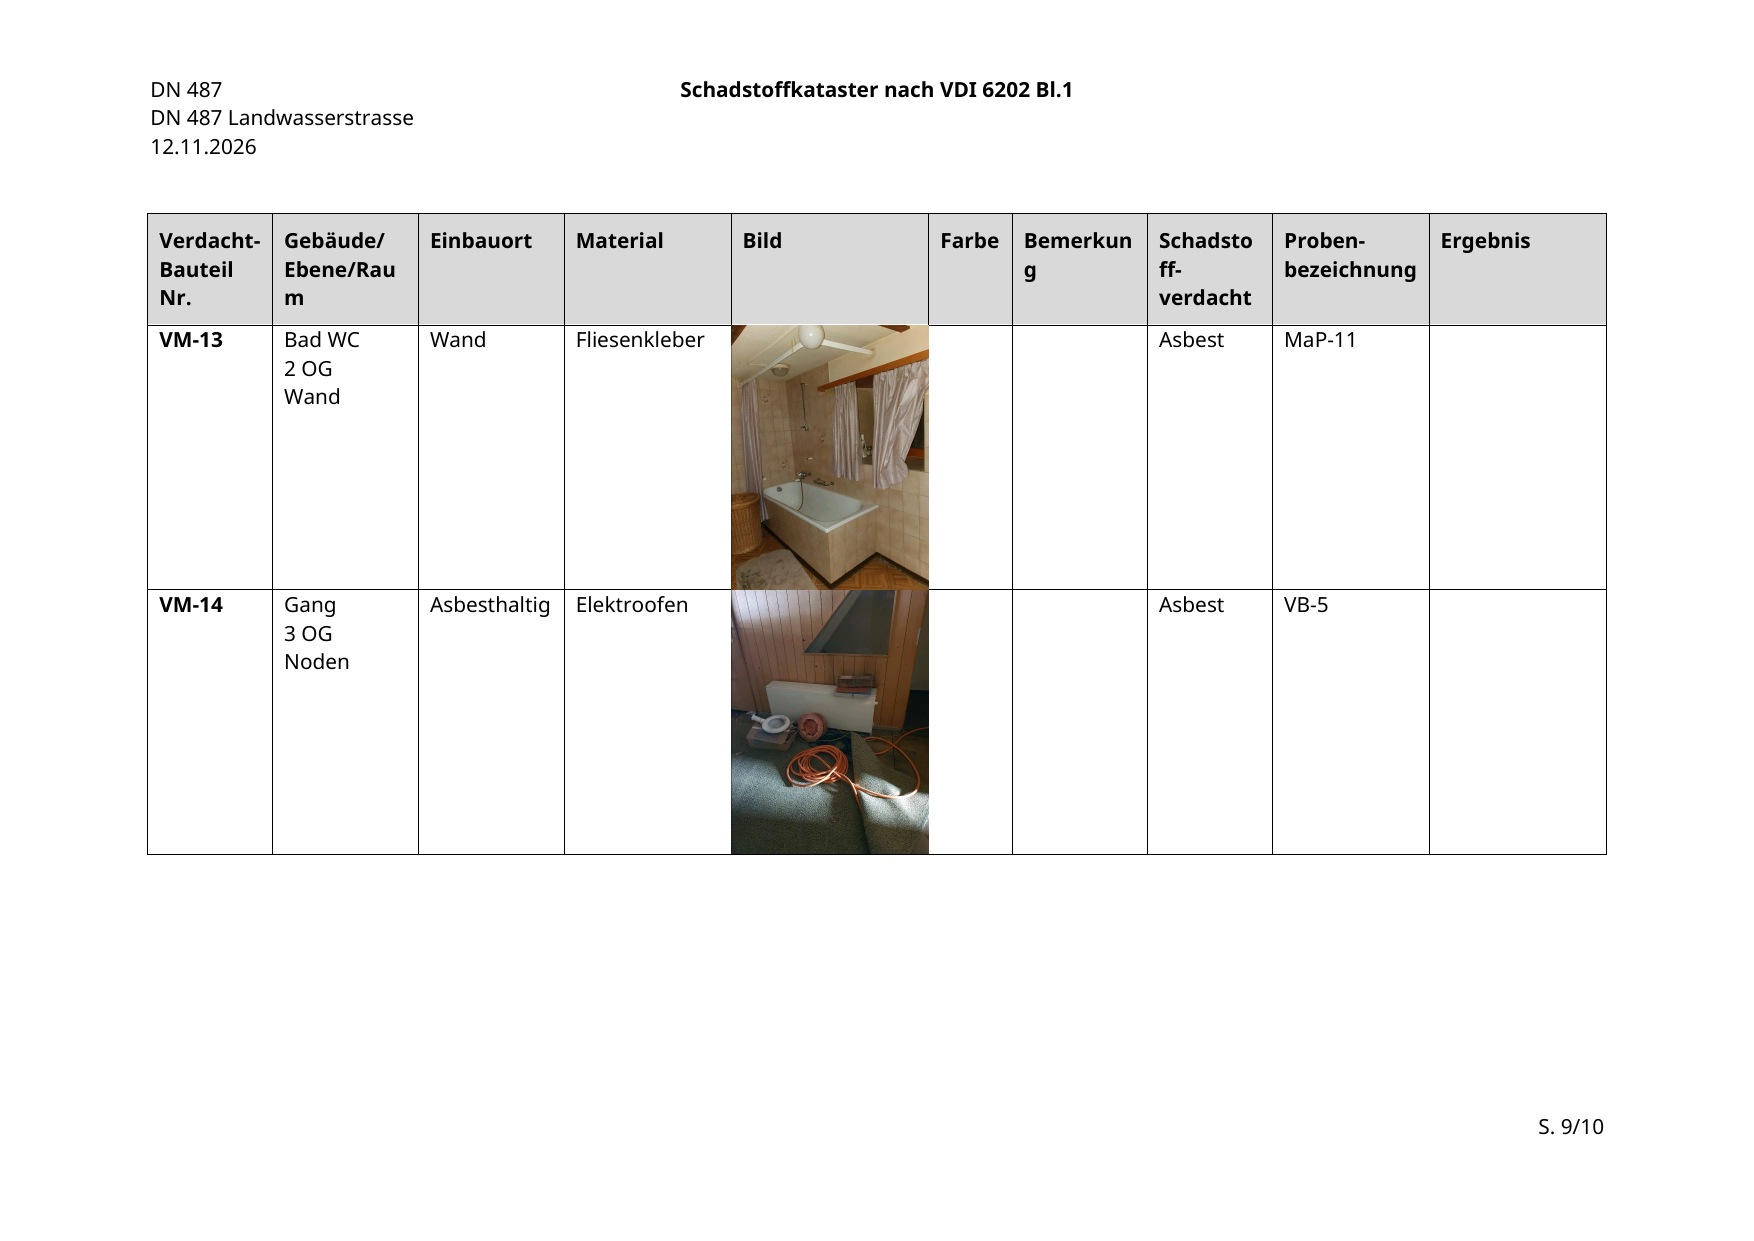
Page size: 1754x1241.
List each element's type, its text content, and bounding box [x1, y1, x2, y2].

table_cell Fliesenkleber [565, 326, 731, 589]
table_cell Asbest [1148, 590, 1272, 854]
table_cell MaP-11 [1273, 326, 1429, 589]
table_header Verdacht-Bauteil Nr. [148, 214, 272, 324]
table_cell [929, 590, 1012, 854]
table_cell [929, 326, 1012, 589]
table_cell [1013, 590, 1147, 854]
table_cell VB-5 [1273, 590, 1429, 854]
table_header Ergebnis [1430, 214, 1606, 324]
table_cell [1013, 326, 1147, 589]
table_cell Asbest [1148, 326, 1272, 589]
table_cell VM-14 [148, 590, 272, 854]
table_header Bemerkung [1013, 214, 1147, 324]
table_cell Asbesthaltig [419, 590, 564, 854]
table_header Bild [732, 214, 928, 324]
table_cell Bad WC 2 OG Wand [273, 326, 418, 589]
picture [731, 325, 929, 854]
table_cell [1430, 326, 1606, 589]
table_cell Elektroofen [565, 590, 731, 854]
table_cell VM-13 [148, 326, 272, 589]
table_header Farbe [929, 214, 1012, 324]
table_cell Gang 3 OG Noden [273, 590, 418, 854]
table_cell [1430, 590, 1606, 854]
table_header Schadstoff-verdacht [1148, 214, 1272, 324]
table_header Material [565, 214, 731, 324]
table_header Einbauort [419, 214, 564, 324]
table_header Proben-bezeichnung [1273, 214, 1429, 324]
table_header Gebäude/ Ebene/Raum [273, 214, 418, 324]
table_cell Wand [419, 326, 564, 589]
